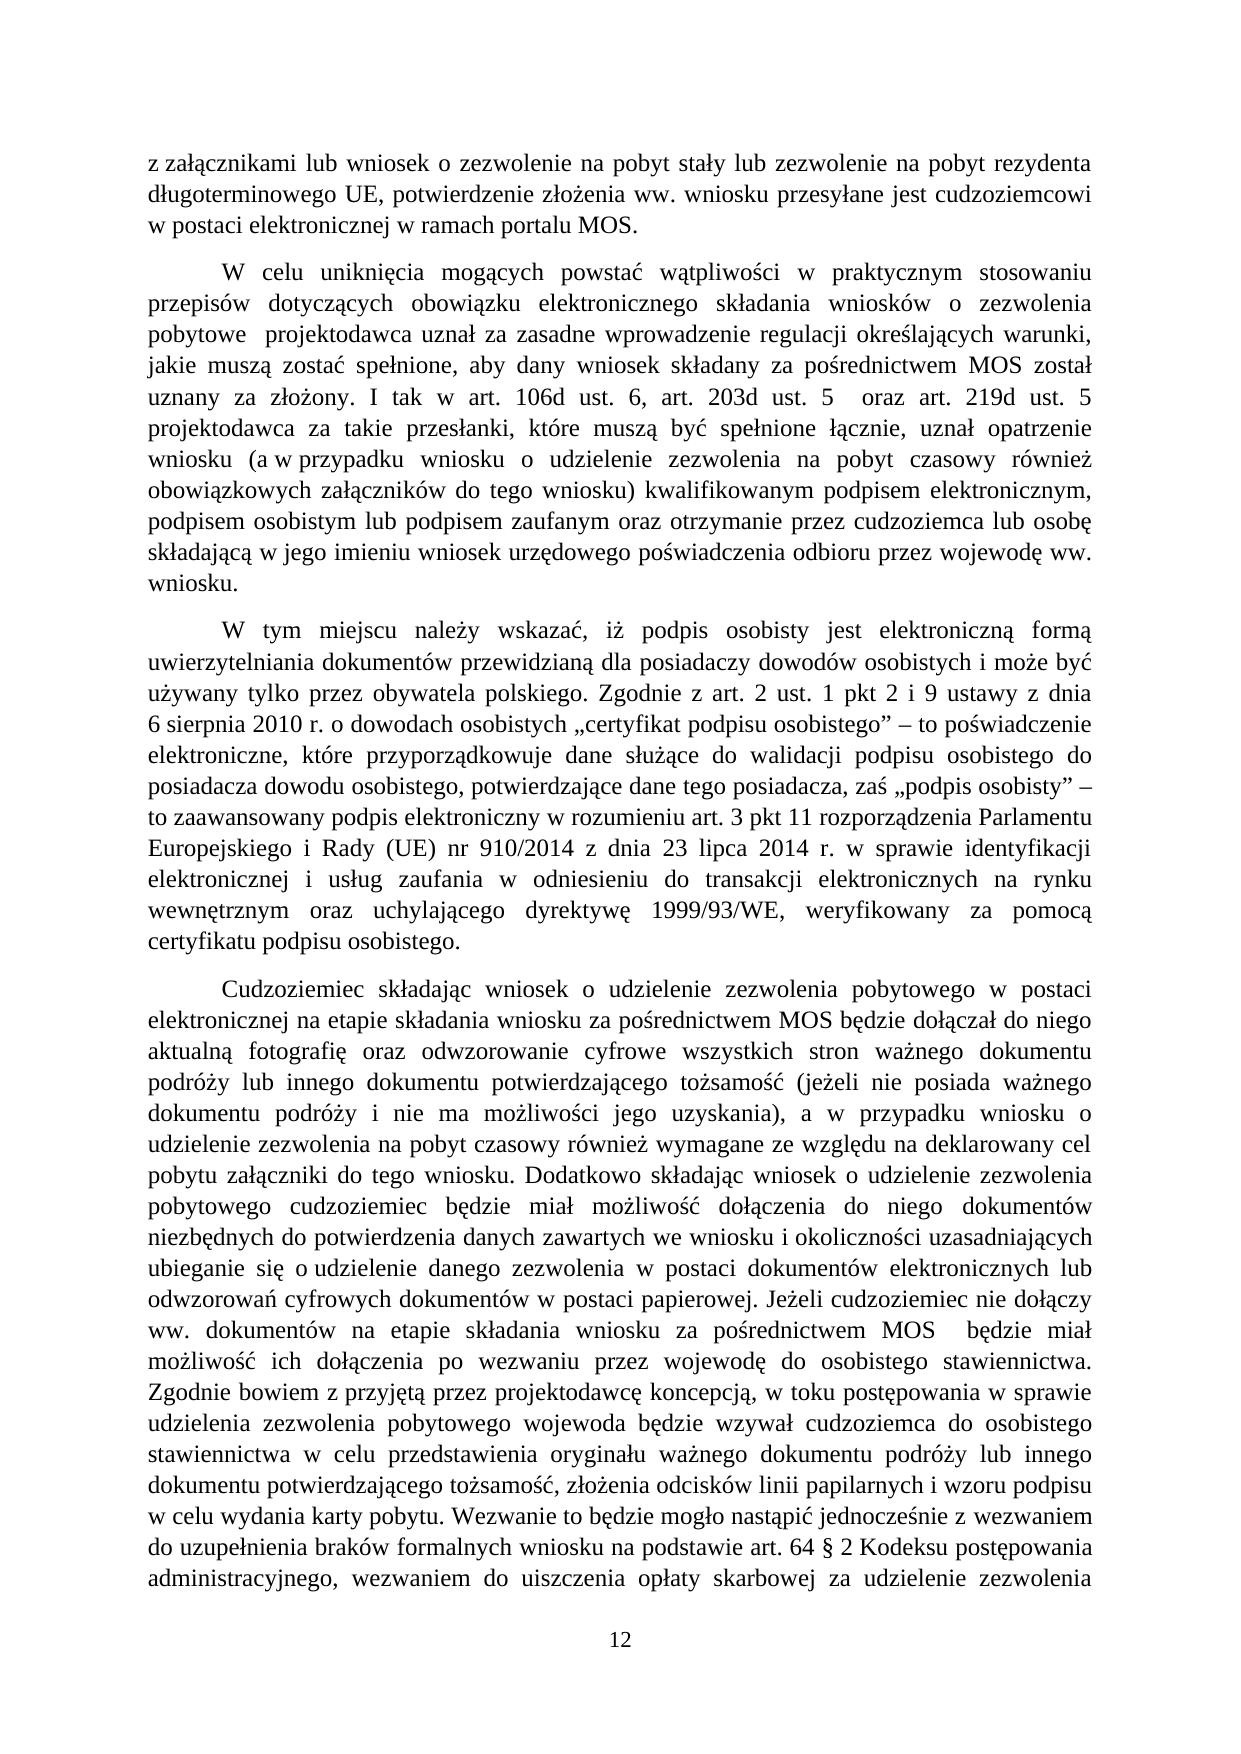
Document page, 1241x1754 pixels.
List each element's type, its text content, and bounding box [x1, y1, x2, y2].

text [148, 148, 1093, 238]
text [148, 974, 1093, 1592]
text W celu uniknięcia mogących powstać wątpliwości w praktycznym stosowaniu przepisów dotyczących obowiązku elektronicznego składania wniosków o zezwolenia pobytowe projektodawca uznał za zasadne wprowadzenie regulacji określających warunki, jakie muszą zostać spełnione, aby dany wniosek składany za pośrednictwem MOS został uznany za złożony. I tak w art. 106d ust. 6, art. 203d ust. 5 oraz art. 219d ust. 5 projektodawca za takie przesłanki, które muszą być spełnione łącznie, uznał opatrzenie wniosku (a w przypadku wniosku o udzielenie zezwolenia na pobyt czasowy również obowiązkowych załączników do tego wniosku) kwalifikowanym podpisem elektronicznym, podpisem osobistym lub podpisem zaufanym oraz otrzymanie przez cudzoziemca lub osobę składającą w jego imieniu wniosek urzędowego poświadczenia odbioru przez wojewodę ww. wniosku. [148, 257, 1093, 597]
text W tym miejscu należy wskazać, iż podpis osobisty jest elektroniczną formą uwierzytelniania dokumentów przewidzianą dla posiadaczy dowodów osobistych i może być używany tylko przez obywatela polskiego. Zgodnie z art. 2 ust. 1 pkt 2 i 9 ustawy z dnia 6 sierpnia 2010 r. o dowodach osobistych „certyfikat podpisu osobistego” – to poświadczenie elektroniczne, które przyporządkowuje dane służące do walidacji podpisu osobistego do posiadacza dowodu osobistego, potwierdzające dane tego posiadacza, zaś „podpis osobisty” – to zaawansowany podpis elektroniczny w rozumieniu art. 3 pkt 11 rozporządzenia Parlamentu Europejskiego i Rady (UE) nr 910/2014 z dnia 23 lipca 2014 r. w sprawie identyfikacji elektronicznej i usług zaufania w odniesieniu do transakcji elektronicznych na rynku wewnętrznym oraz uchylającego dyrektywę 1999/93/WE, weryfikowany za pomocą certyfikatu podpisu osobistego. [148, 616, 1093, 955]
